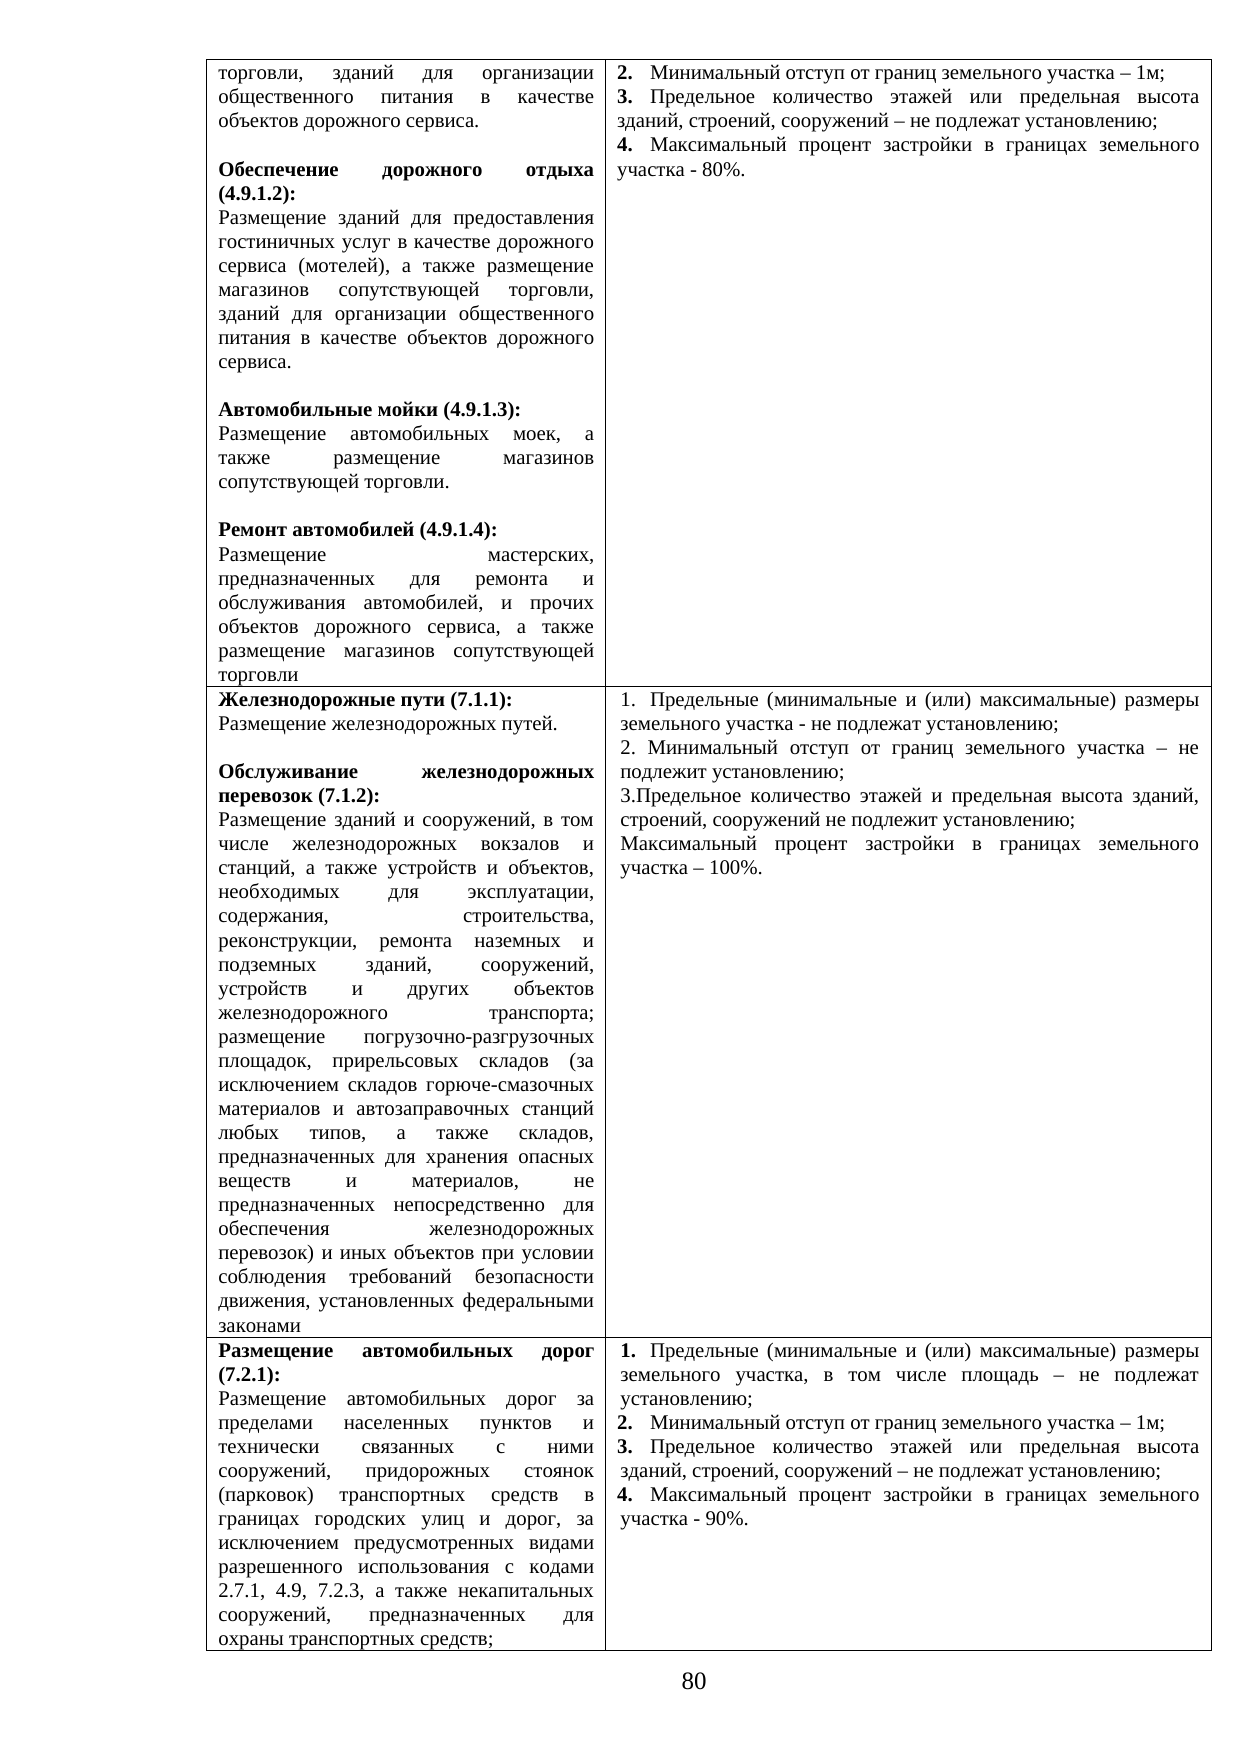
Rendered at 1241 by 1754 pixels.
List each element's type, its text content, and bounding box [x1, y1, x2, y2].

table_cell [207, 1338, 605, 1650]
table_cell Железнодорожные пути (7.1.1): Размещение железнодорожных путей. Обслуживание железнодорожных перевозок (7.1.2): Размещение зданий и сооружений, в том числе железнодорожных вокзалов и станций, а также устройств и объектов, необходимых для эксплуатации, содержания, строительства, реконструкции, ремонта наземных и подземных зданий, сооружений, устройств и других объектов железнодорожного транспорта; размещение погрузочно-разгрузочных площадок, прирельсовых складов (за исключением складов горюче-смазочных материалов и автозаправочных станций любых типов, а также складов, предназначенных для хранения опасных веществ и материалов, не предназначенных непосредственно для обеспечения железнодорожных перевозок) и иных объектов при условии соблюдения требований безопасности движения, установленных федеральными законами [207, 687, 605, 1337]
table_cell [207, 60, 605, 686]
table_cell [606, 1338, 1211, 1650]
table_cell 1. Предельные (минимальные и (или) максимальные) размеры земельного участка - не подлежат установлению; 2. Минимальный отступ от границ земельного участка – не подлежит установлению; 3.Предельное количество этажей и предельная высота зданий, строений, сооружений не подлежит установлению; Максимальный процент застройки в границах земельного участка – 100%. [606, 687, 1211, 1337]
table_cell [606, 60, 1211, 686]
